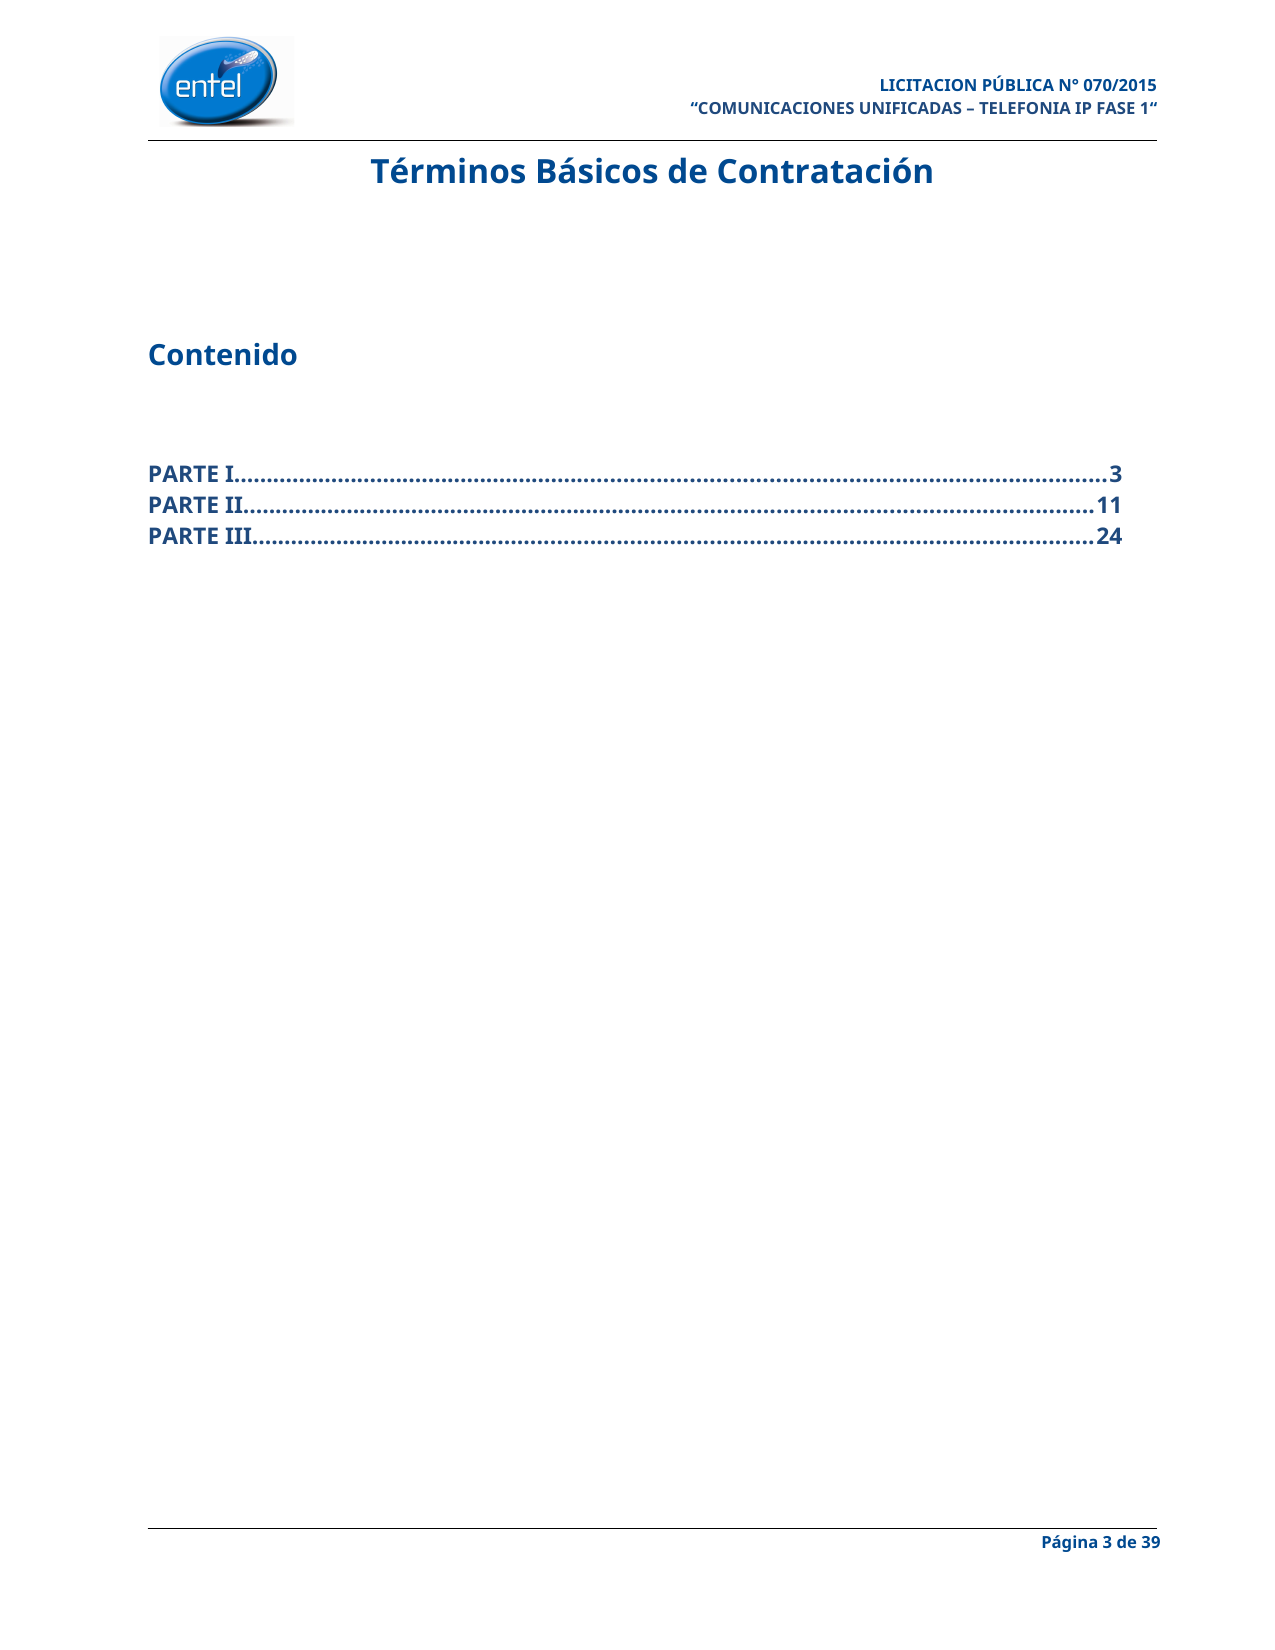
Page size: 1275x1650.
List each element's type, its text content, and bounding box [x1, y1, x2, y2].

text Términos Básicos de Contratación [148, 148, 1157, 193]
picture [159, 36, 295, 127]
text PARTE II 11 [148, 489, 1157, 520]
text PARTE I 3 [148, 457, 1157, 489]
text Contenido [148, 334, 1157, 374]
text PARTE III 24 [148, 520, 1157, 551]
